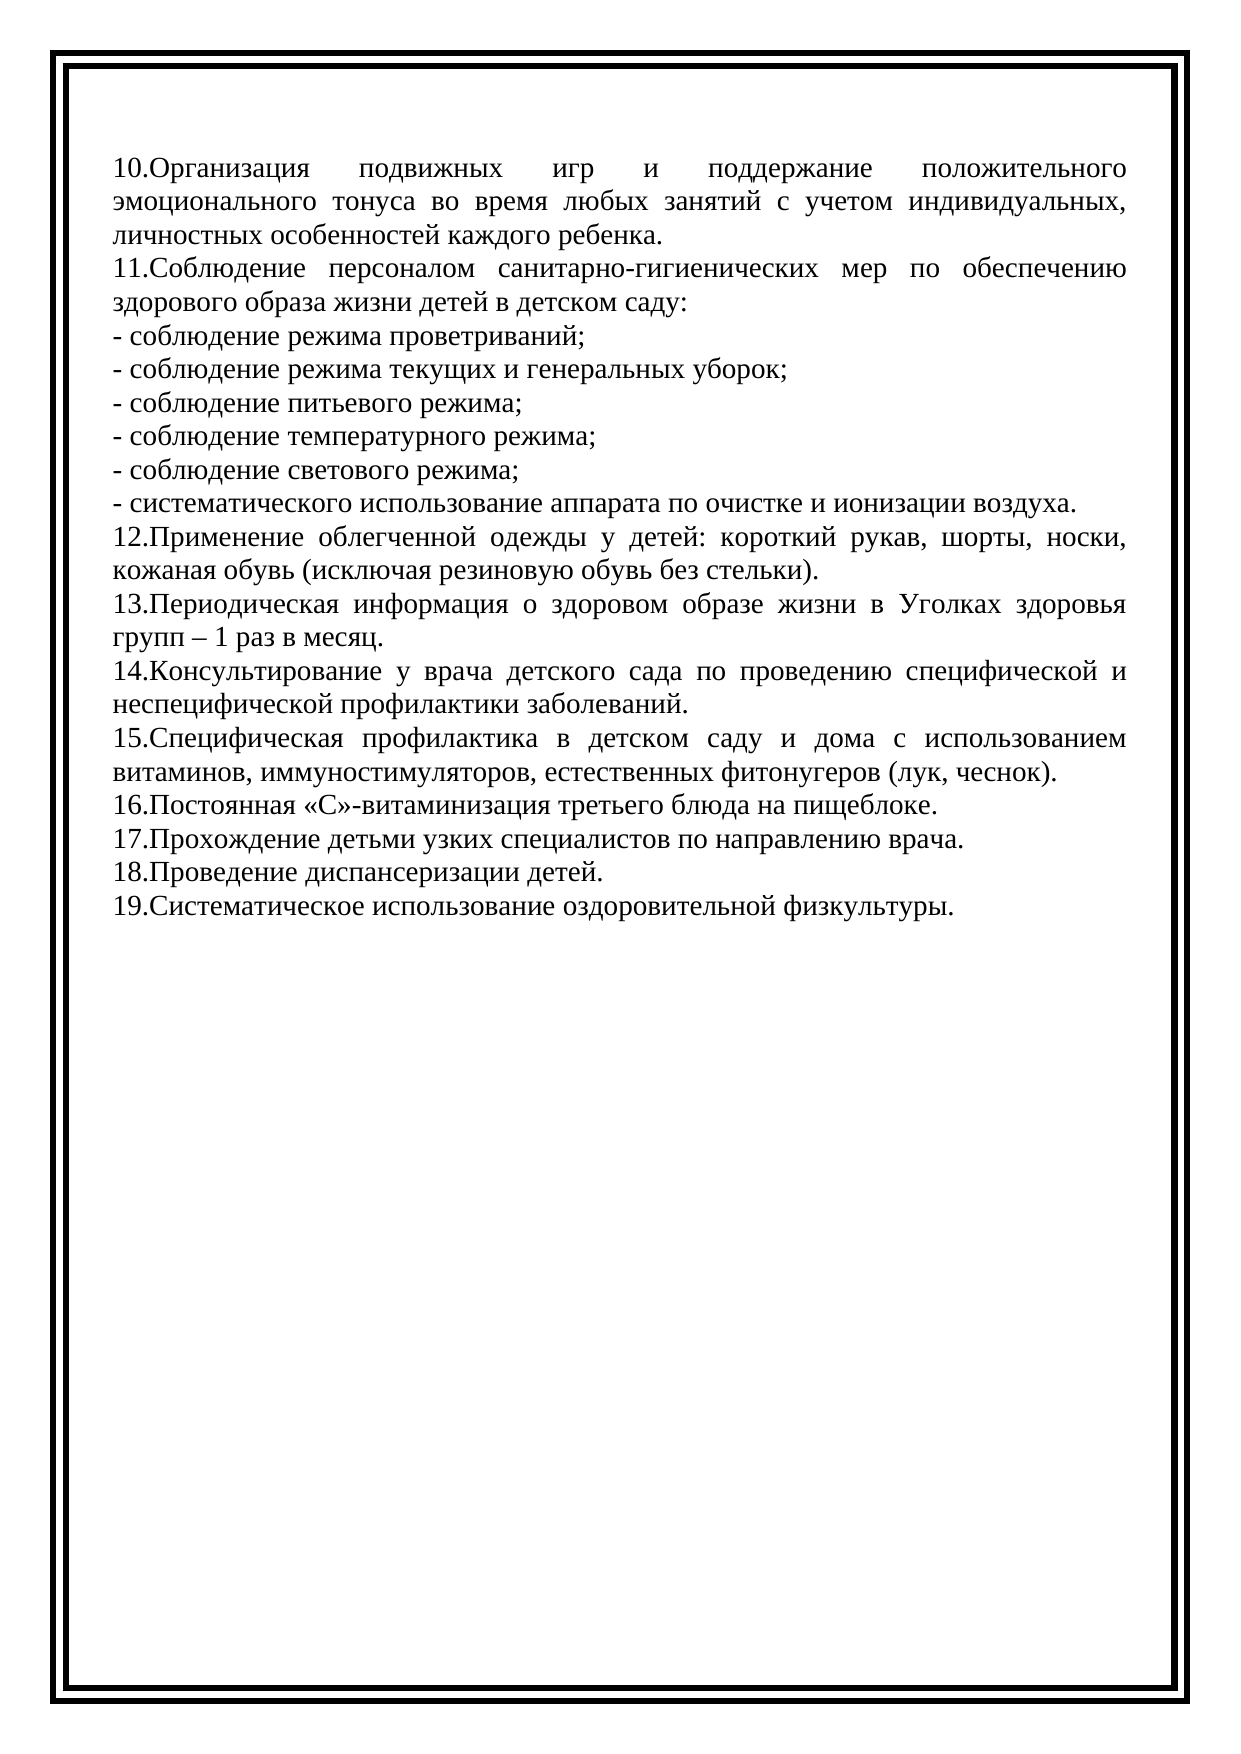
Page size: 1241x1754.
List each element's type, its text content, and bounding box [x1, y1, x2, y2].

text 18.Проведение диспансеризации детей. [112, 854, 1128, 888]
text 14.Консультирование у врача детского сада по проведению специфической и неспецифической профилактики заболеваний. [112, 653, 1128, 720]
text 15.Специфическая профилактика в детском саду и дома с использованием витаминов, иммуностимуляторов, естественных фитонугеров (лук, чеснок). [112, 720, 1128, 787]
text - соблюдение питьевого режима; [112, 385, 1128, 418]
text - соблюдение светового режима; [112, 452, 1128, 485]
text - систематического использование аппарата по очистке и ионизации воздуха. [112, 485, 1128, 519]
text 11.Соблюдение персоналом санитарно-гигиенических мер по обеспечению здорового образа жизни детей в детском саду: [112, 251, 1128, 318]
text - соблюдение температурного режима; [112, 418, 1128, 452]
text 17.Прохождение детьми узких специалистов по направлению врача. [112, 821, 1128, 854]
text 19.Систематическое использование оздоровительной физкультуры. [112, 888, 1128, 921]
text - соблюдение режима текущих и генеральных уборок; [112, 351, 1128, 385]
text - соблюдение режима проветриваний; [112, 318, 1128, 351]
text 10.Организация подвижных игр и поддержание положительного эмоционального тонуса во время любых занятий с учетом индивидуальных, личностных особенностей каждого ребенка. [112, 150, 1128, 251]
text 13.Периодическая информация о здоровом образе жизни в Уголках здоровья групп – 1 раз в месяц. [112, 586, 1128, 653]
text 12.Применение облегченной одежды у детей: короткий рукав, шорты, носки, кожаная обувь (исключая резиновую обувь без стельки). [112, 519, 1128, 586]
text 16.Постоянная «С»-витаминизация третьего блюда на пищеблоке. [112, 787, 1128, 821]
